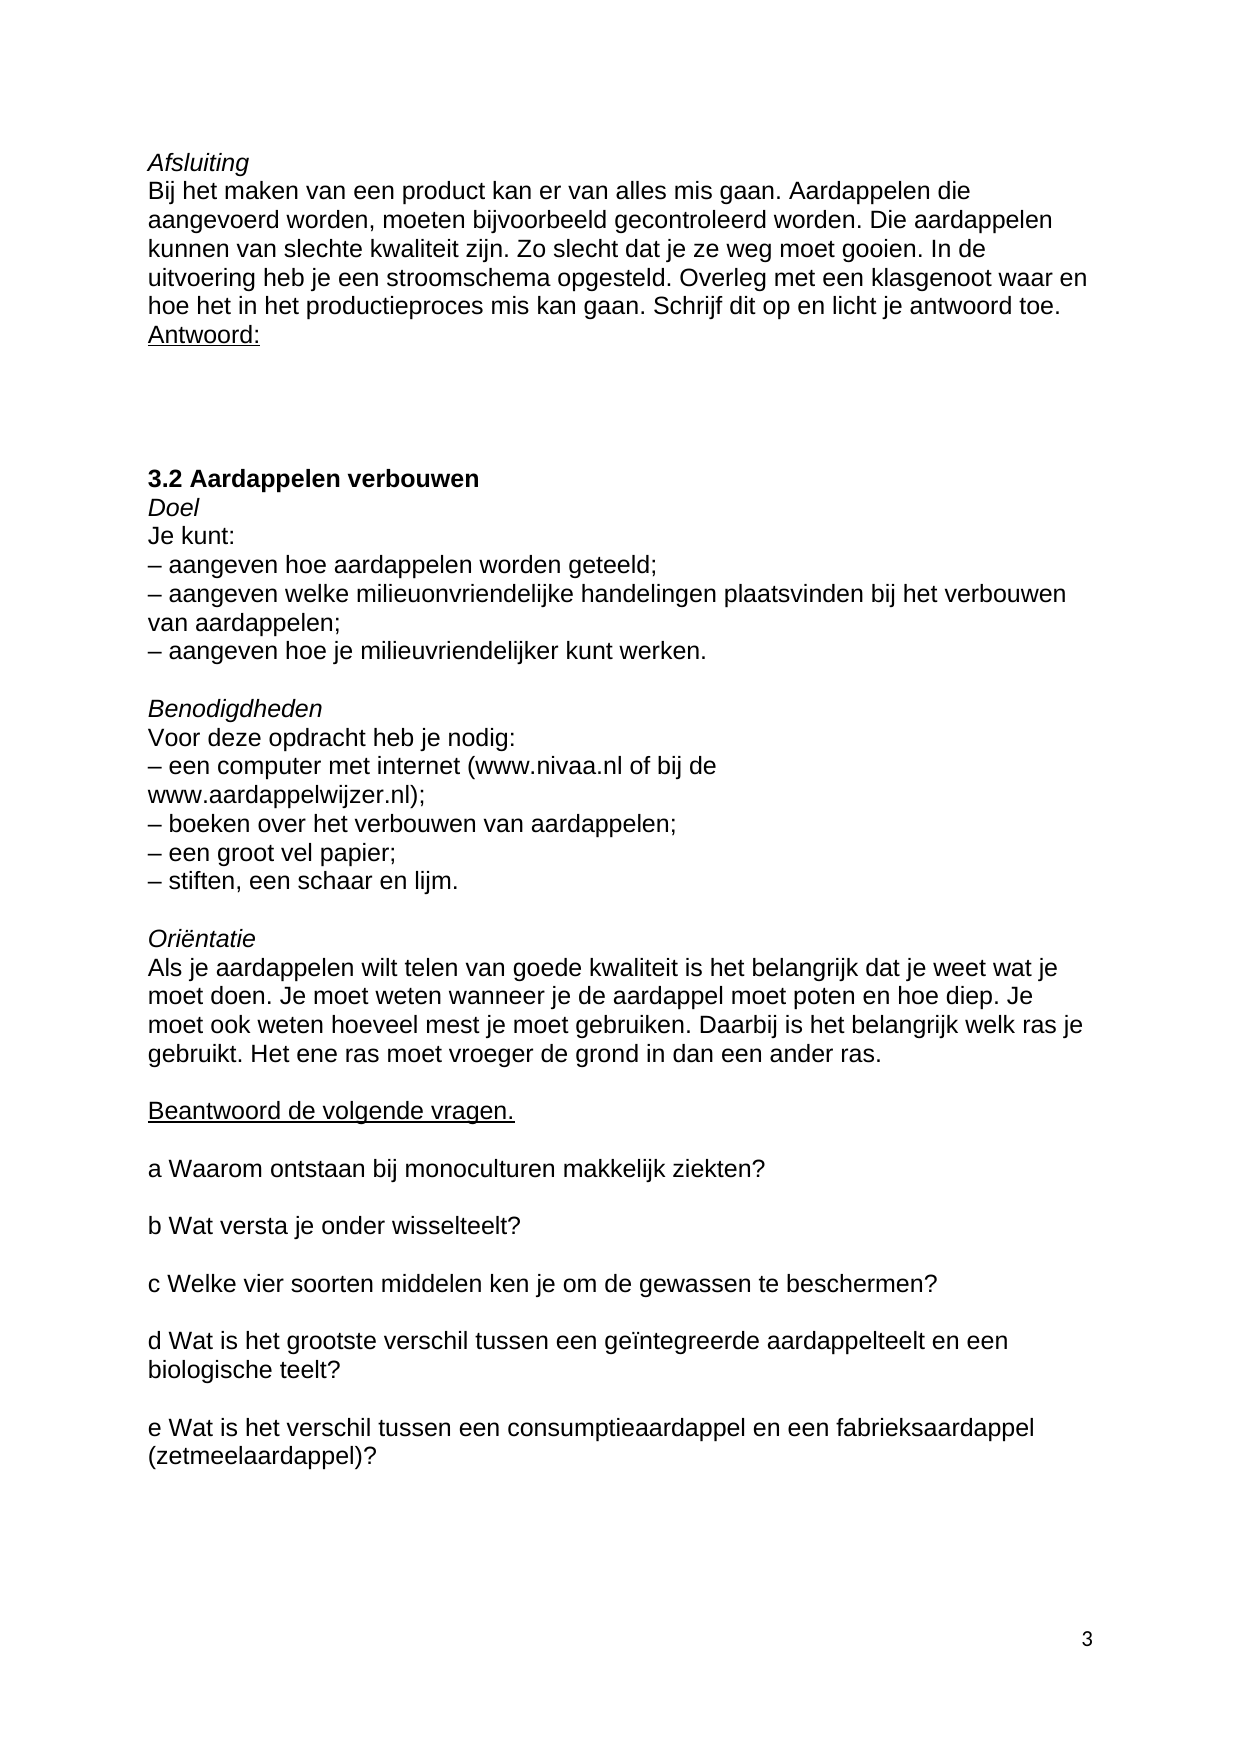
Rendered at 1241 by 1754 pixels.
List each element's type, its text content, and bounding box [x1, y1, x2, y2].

text 3.2 Aardappelen verbouwen [148, 464, 1093, 493]
text Oriëntatie [148, 924, 1093, 953]
text Als je aardappelen wilt telen van goede kwaliteit is het belangrijk dat je weet wat je moet doen. Je moet weten wanneer je de aardappel moet poten en hoe diep. Je moet ook weten hoeveel mest je moet gebruiken. Daarbij is het belangrijk welk ras je gebruikt. Het ene ras moet vroeger de grond in dan een ander ras. [148, 953, 1093, 1068]
text – boeken over het verbouwen van aardappelen; [148, 809, 1093, 838]
text – aangeven hoe aardappelen worden geteeld; [148, 550, 1093, 579]
text Antwoord: [148, 320, 1093, 349]
text Benodigdheden [148, 694, 1093, 723]
text c Welke vier soorten middelen ken je om de gewassen te beschermen? [148, 1269, 1093, 1298]
text Afsluiting [148, 148, 1093, 176]
text www.aardappelwijzer.nl); [148, 780, 1093, 809]
text – aangeven welke milieuonvriendelijke handelingen plaatsvinden bij het verbouwen van aardappelen; [148, 579, 1093, 636]
text – een computer met internet (www.nivaa.nl of bij de [148, 751, 1093, 780]
text b Wat versta je onder wisselteelt? [148, 1211, 1093, 1240]
text Bij het maken van een product kan er van alles mis gaan. Aardappelen die aangevoerd worden, moeten bijvoorbeeld gecontroleerd worden. Die aardappelen kunnen van slechte kwaliteit zijn. Zo slecht dat je ze weg moet gooien. In de uitvoering heb je een stroomschema opgesteld. Overleg met een klasgenoot waar en hoe het in het productieproces mis kan gaan. Schrijf dit op en licht je antwoord toe. [148, 176, 1093, 320]
text Voor deze opdracht heb je nodig: [148, 723, 1093, 751]
text e Wat is het verschil tussen een consumptieaardappel en een fabrieksaardappel (zetmeelaardappel)? [148, 1413, 1093, 1470]
text Beantwoord de volgende vragen. [148, 1096, 1093, 1125]
text a Waarom ontstaan bij monoculturen makkelijk ziekten? [148, 1154, 1093, 1183]
text – een groot vel papier; [148, 838, 1093, 866]
text Je kunt: [148, 521, 1093, 550]
text – aangeven hoe je milieuvriendelijker kunt werken. [148, 636, 1093, 665]
text d Wat is het grootste verschil tussen een geïntegreerde aardappelteelt en een biologische teelt? [148, 1326, 1093, 1384]
text Doel [148, 493, 1093, 521]
text – stiften, een schaar en lijm. [148, 866, 1093, 895]
